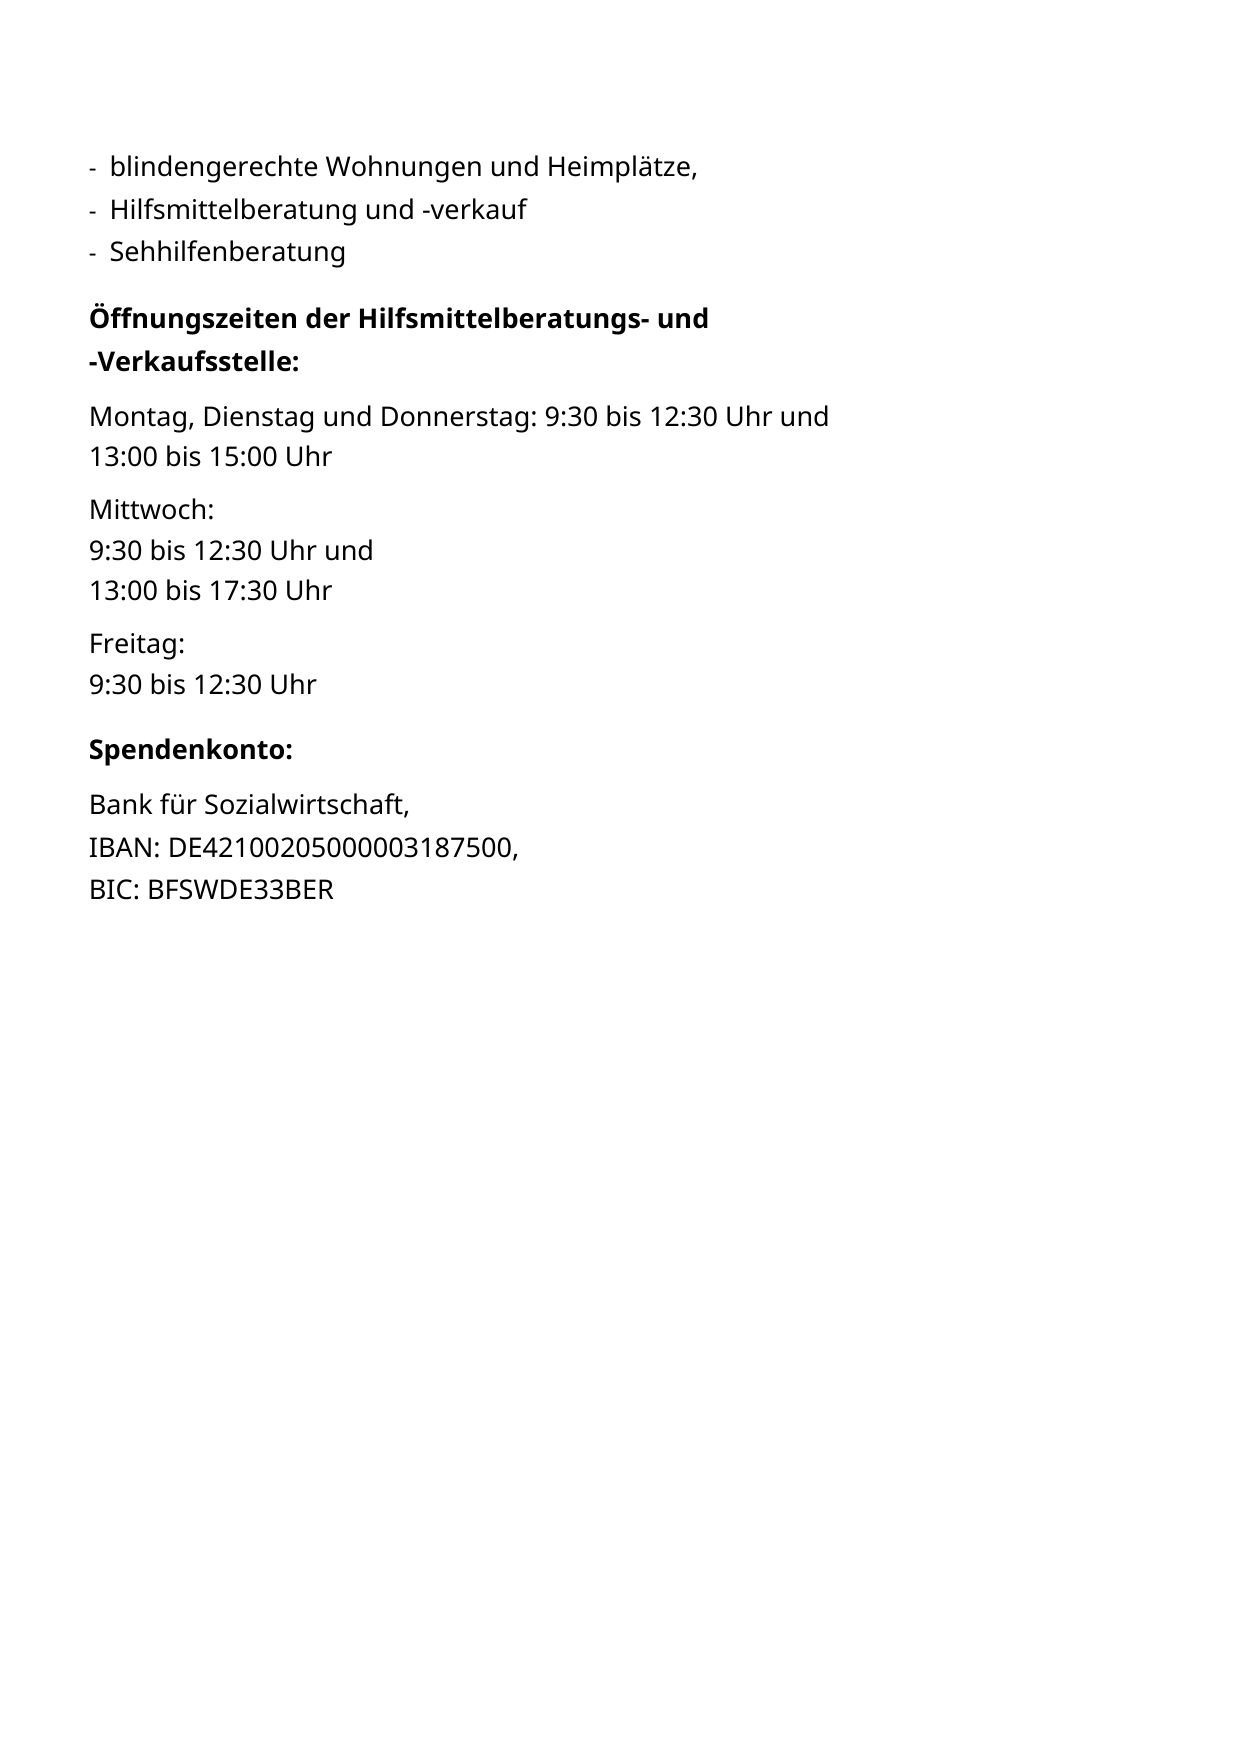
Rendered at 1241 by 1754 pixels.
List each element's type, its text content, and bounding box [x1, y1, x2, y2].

text Freitag: 9:30 bis 12:30 Uhr [89, 625, 1152, 702]
text Öffnungszeiten der Hilfsmittelberatungs- und -Verkaufsstelle: [89, 300, 1152, 379]
text Montag, Dienstag und Donnerstag: 9:30 bis 12:30 Uhr und 13:00 bis 15:00 Uhr [89, 397, 1152, 474]
text Spendenkonto: [89, 731, 1152, 768]
text Mittwoch: 9:30 bis 12:30 Uhr und 13:00 bis 17:30 Uhr [89, 491, 1152, 609]
list Hilfsmittelberatung und -verkauf [89, 190, 1152, 227]
list Sehhilfenberatung [89, 232, 1152, 269]
list blindengerechte Wohnungen und Heimplätze, [89, 148, 1152, 184]
text Bank für Sozialwirtschaft, IBAN: DE42100205000003187500, BIC: BFSWDE33BER [89, 786, 1152, 907]
